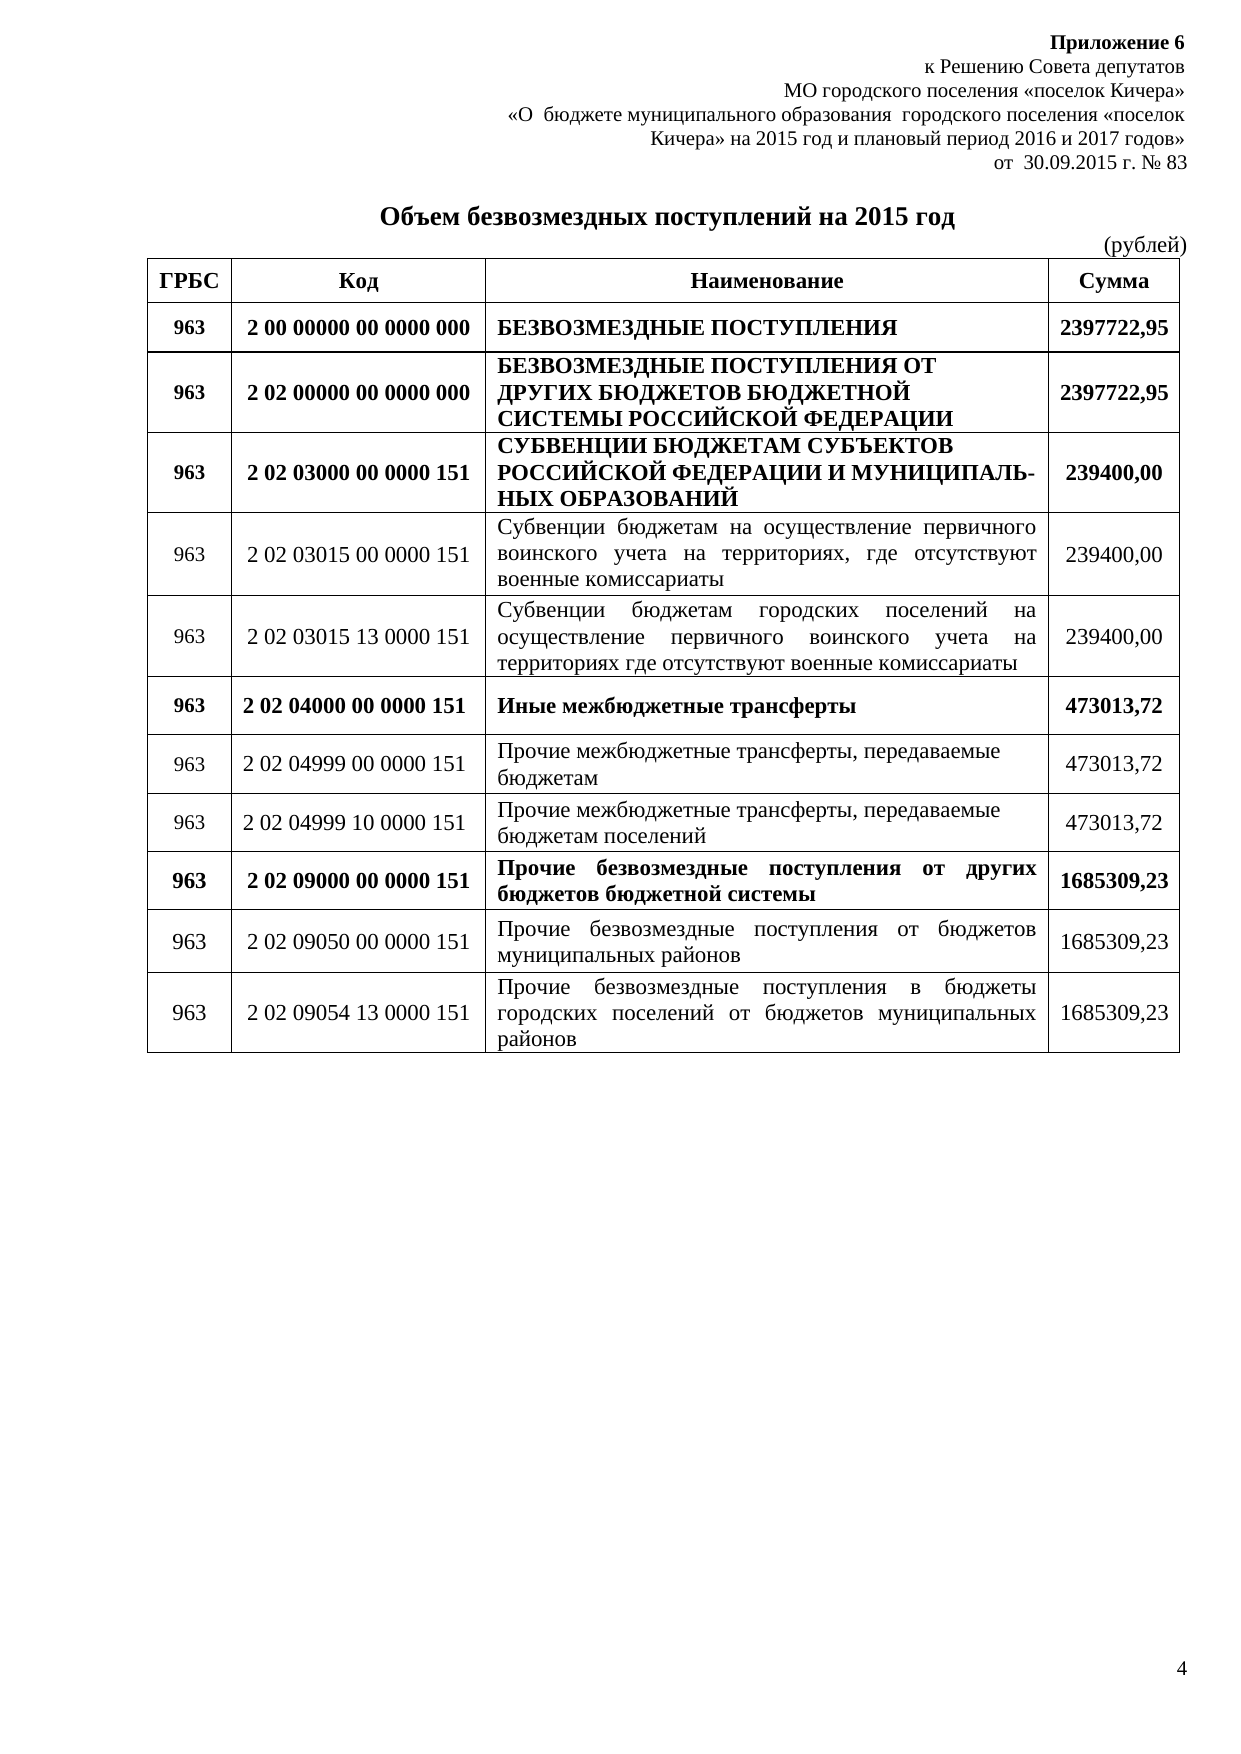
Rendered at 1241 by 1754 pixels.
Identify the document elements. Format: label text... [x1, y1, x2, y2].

text «О бюджете муниципального образования городского поселения «поселок Кичера» на 2015 год и плановый период 2016 и 2017 годов» [504, 102, 1185, 150]
table_cell Прочие межбюджетные трансферты, передаваемые бюджетам [486, 735, 1048, 792]
table_cell 2397722,95 [1049, 303, 1179, 351]
table_cell 963 [148, 735, 231, 792]
table_cell 963 [148, 513, 231, 595]
table_cell 473013,72 [1049, 794, 1179, 851]
table_cell 2 02 03015 13 0000 151 [232, 596, 485, 676]
table_header Сумма [1049, 259, 1179, 302]
table_cell 963 [148, 794, 231, 851]
table_header Наименование [486, 259, 1048, 302]
table_cell 963 [148, 596, 231, 676]
table_cell 963 [148, 353, 231, 432]
table_cell 2 02 09050 00 0000 151 [232, 910, 485, 972]
table_cell Прочие межбюджетные трансферты, передаваемые бюджетам поселений [486, 794, 1048, 851]
table_header Код [232, 259, 485, 302]
table_cell 2 02 04000 00 0000 151 [232, 677, 485, 734]
table_cell 473013,72 [1049, 735, 1179, 792]
table_cell 2 00 00000 00 0000 000 [232, 303, 485, 351]
table_cell БЕЗВОЗМЕЗДНЫЕ ПОСТУПЛЕНИЯ [486, 303, 1048, 351]
text МО городского поселения «поселок Кичера» [504, 78, 1185, 102]
table_cell 239400,00 [1049, 513, 1179, 595]
table_cell 2 02 00000 00 0000 000 [232, 353, 485, 432]
table_cell 239400,00 [1049, 433, 1179, 512]
text от 30.09.2015 г. № 83 [148, 150, 1187, 174]
table_cell СУБВЕНЦИИ БЮДЖЕТАМ СУБЪЕКТОВ РОССИЙСКОЙ ФЕДЕРАЦИИ И МУНИЦИПАЛЬ-НЫХ ОБРАЗОВАНИЙ [486, 433, 1048, 512]
text Приложение 6 [1000, 29, 1185, 54]
table_header ГРБС [148, 259, 231, 302]
table_cell 963 [148, 852, 231, 909]
text к Решению Совета депутатов [504, 54, 1185, 78]
table_cell 2 02 04999 00 0000 151 [232, 735, 485, 792]
table_cell 963 [148, 303, 231, 351]
table_cell 239400,00 [1049, 596, 1179, 676]
table_cell 963 [148, 677, 231, 734]
table_cell 2 02 09000 00 0000 151 [232, 852, 485, 909]
table_cell 963 [148, 910, 231, 972]
text (рублей) [148, 231, 1187, 258]
table_cell 2 02 03015 00 0000 151 [232, 513, 485, 595]
table_cell Прочие безвозмездные поступления от бюджетов муниципальных районов [486, 910, 1048, 972]
table_cell 2397722,95 [1049, 353, 1179, 432]
table_cell Иные межбюджетные трансферты [486, 677, 1048, 734]
table_cell БЕЗВОЗМЕЗДНЫЕ ПОСТУПЛЕНИЯ ОТ ДРУГИХ БЮДЖЕТОВ БЮДЖЕТНОЙ СИСТЕМЫ РОССИЙСКОЙ ФЕДЕРАЦИИ [486, 353, 1048, 432]
table_cell 2 02 03000 00 0000 151 [232, 433, 485, 512]
table_cell 963 [148, 433, 231, 512]
text Объем безвозмездных поступлений на 2015 год [148, 200, 1187, 231]
table_cell Субвенции бюджетам городских поселений на осуществление первичного воинского учета на территориях где отсутствуют военные комиссариаты [486, 596, 1048, 676]
table_cell Субвенции бюджетам на осуществление первичного воинского учета на территориях, где отсутствуют военные комиссариаты [486, 513, 1048, 595]
table_cell 1685309,23 [1049, 852, 1179, 909]
table_cell 473013,72 [1049, 677, 1179, 734]
table_cell Прочие безвозмездные поступления в бюджеты городских поселений от бюджетов муниципальных районов [486, 973, 1048, 1052]
table_cell 2 02 09054 13 0000 151 [232, 973, 485, 1052]
table_cell 2 02 04999 10 0000 151 [232, 794, 485, 851]
table_cell 963 [148, 973, 231, 1052]
table_cell 1685309,23 [1049, 910, 1179, 972]
table_cell Прочие безвозмездные поступления от других бюджетов бюджетной системы [486, 852, 1048, 909]
table_cell 1685309,23 [1049, 973, 1179, 1052]
